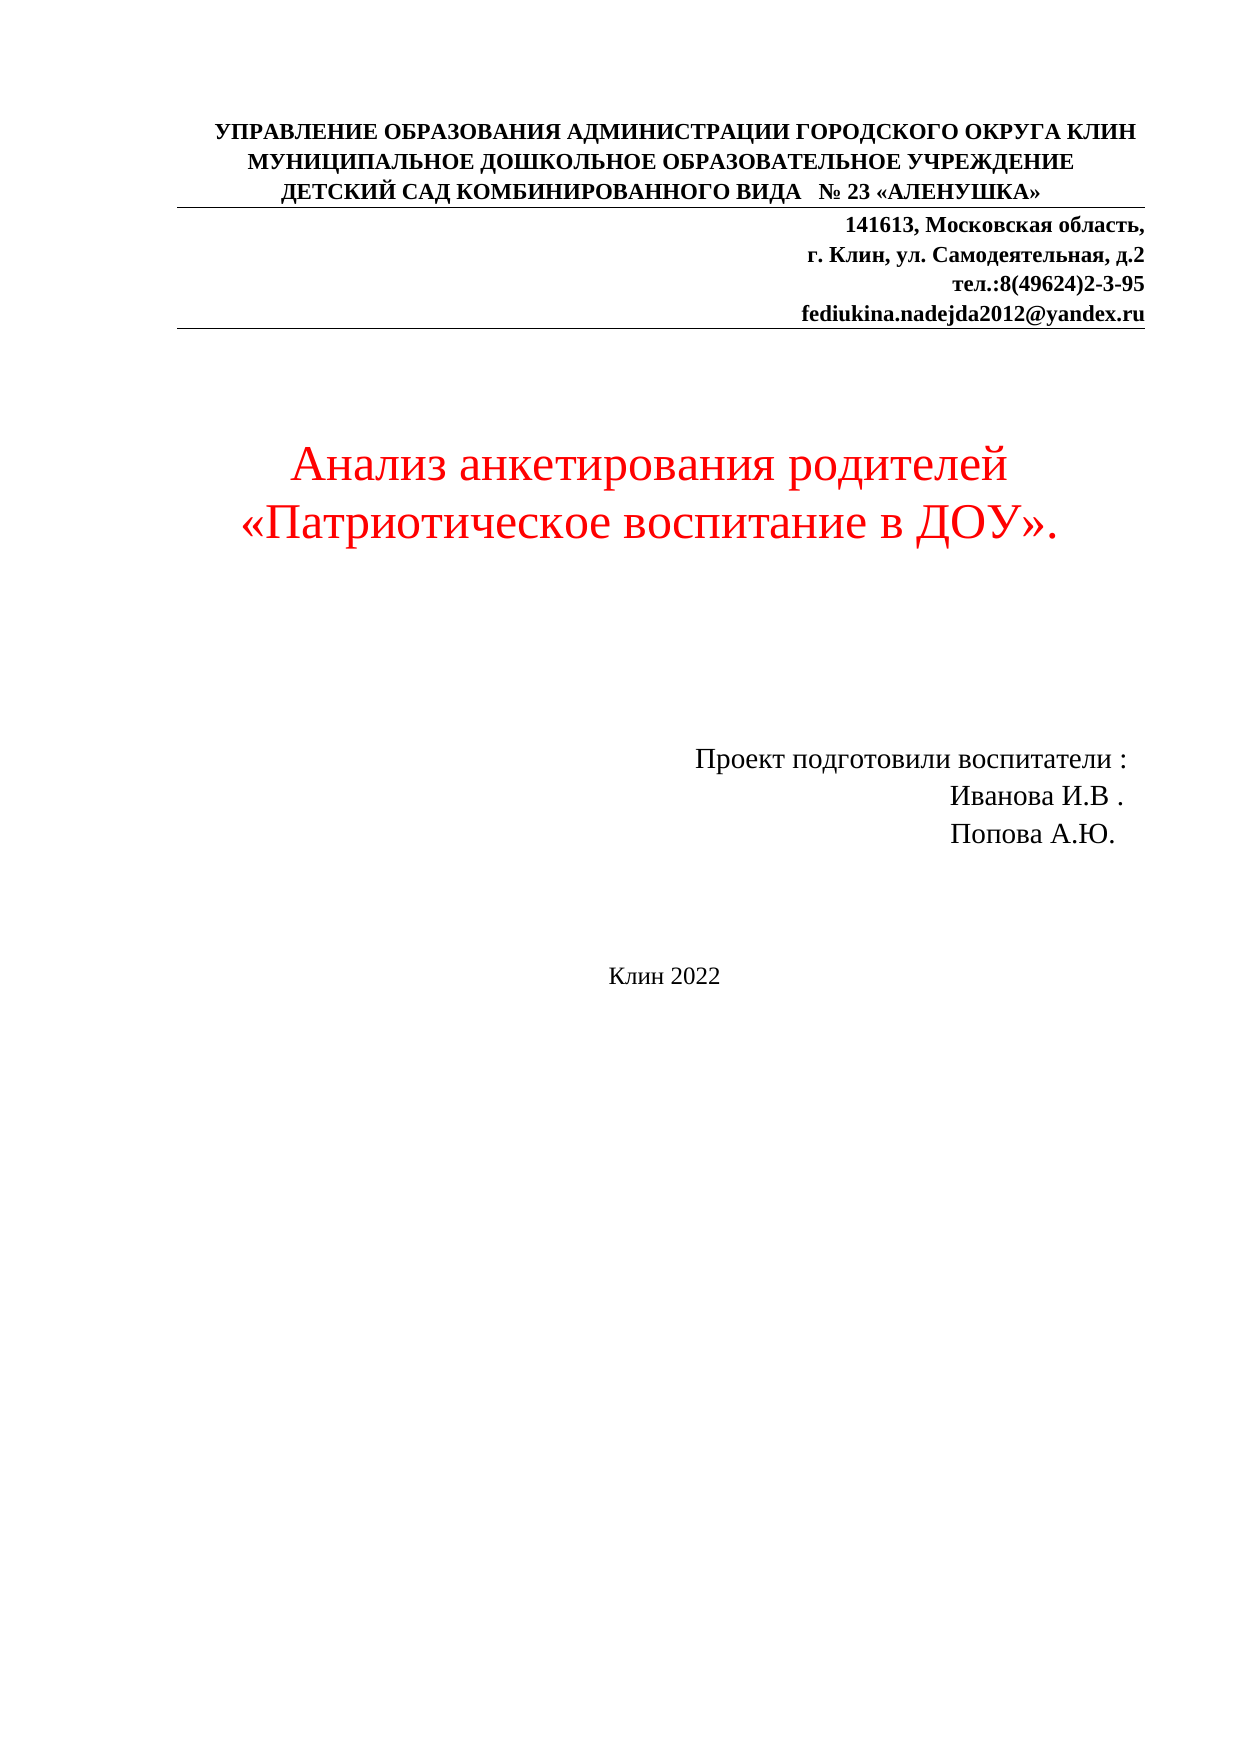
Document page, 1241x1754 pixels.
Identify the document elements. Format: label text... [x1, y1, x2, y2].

text Анализ анкетирования родителей [148, 434, 1152, 492]
text 141613, Московская область, [177, 211, 1145, 238]
text «Патриотическое воспитание в ДОУ». [148, 492, 1152, 549]
text Проект подготовили воспитатели : [177, 741, 1145, 774]
text Клин 2022 [177, 961, 1152, 990]
text г. Клин, ул. Самодеятельная, д.2 [177, 241, 1145, 267]
text ДЕТСКИЙ САД КОМБИНИРОВАННОГО ВИДА № 23 «АЛЕНУШКА» [177, 178, 1145, 207]
text Попова А.Ю. [177, 816, 1145, 849]
text УПРАВЛЕНИЕ ОБРАЗОВАНИЯ АДМИНИСТРАЦИИ ГОРОДСКОГО ОКРУГА КЛИН [177, 118, 1145, 144]
text МУНИЦИПАЛЬНОЕ ДОШКОЛЬНОЕ ОБРАЗОВАТЕЛЬНОЕ УЧРЕЖДЕНИЕ [177, 148, 1145, 174]
text Иванова И.В . [177, 778, 1145, 812]
text тел.:8(49624)2-3-95 [177, 270, 1145, 297]
text fediukina.nadejda2012@yandex.ru [177, 300, 1145, 328]
